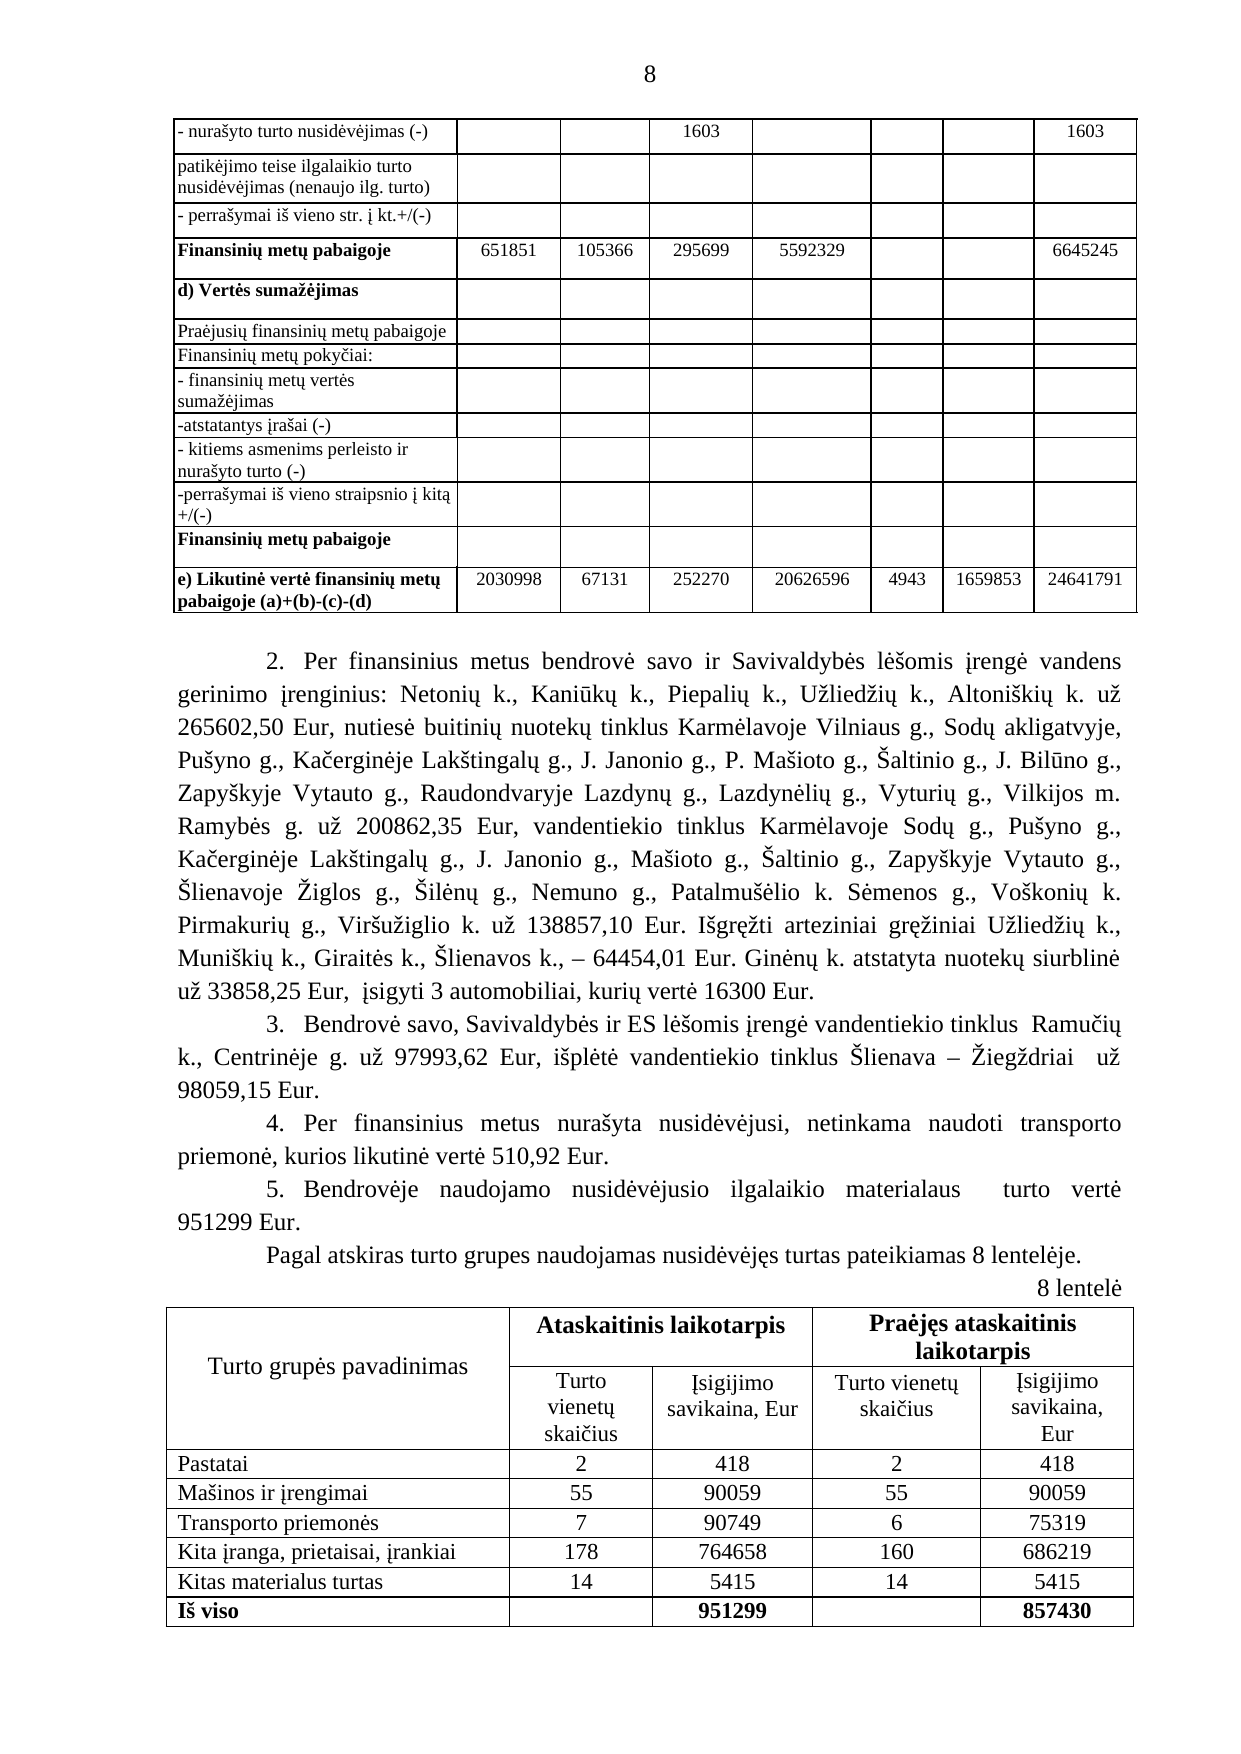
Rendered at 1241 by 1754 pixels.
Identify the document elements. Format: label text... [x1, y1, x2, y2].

table_cell [650, 320, 752, 343]
table_cell [872, 414, 942, 436]
table_cell [753, 280, 870, 318]
table_cell [561, 369, 649, 412]
table_cell [458, 438, 560, 481]
table_cell 24641791 [1035, 568, 1136, 612]
table_cell [944, 369, 1033, 412]
list Per finansinius metus bendrovė savo ir Savivaldybės lėšomis įrengė vandens gerinimo įrenginius: Netonių k., Kaniūkų k., Piepalių k., Užliedžių k., Altoniškių k. už 265602,50 Eur, nutiesė buitinių nuotekų tinklus Karmėlavoje Vilniaus g., Sodų akligatvyje, Pušyno g., Kačerginėje Lakštingalų g., J. Janonio g., P. Mašioto g., Šaltinio g., J. Bilūno g., Zapyškyje Vytauto g., Raudondvaryje Lazdynų g., Lazdynėlių g., Vyturių g., Vilkijos m. Ramybės g. už 200862,35 Eur, vandentiekio tinklus Karmėlavoje Sodų g., Pušyno g., Kačerginėje Lakštingalų g., J. Janonio g., Mašioto g., Šaltinio g., Zapyškyje Vytauto g., Šlienavoje Žiglos g., Šilėnų g., Nemuno g., Patalmušėlio k. Sėmenos g., Voškonių k. Pirmakurių g., Viršužiglio k. už 138857,10 Eur. Išgręžti arteziniai gręžiniai Užliedžių k., Muniškių k., Giraitės k., Šlienavos k., – 64454,01 Eur. Ginėnų k. atstatyta nuotekų siurblinė už 33858,25 Eur, įsigyti 3 automobiliai, kurių vertė 16300 Eur. [177, 646, 1122, 1005]
table_cell 55 [813, 1479, 980, 1508]
table_cell [561, 155, 649, 202]
table_header Turto grupės pavadinimas [167, 1308, 509, 1448]
table_cell [1035, 414, 1136, 436]
table_cell 686219 [981, 1538, 1133, 1567]
table_cell [872, 320, 942, 343]
table_cell [753, 414, 870, 436]
table_cell [650, 438, 752, 481]
table_cell 90059 [981, 1479, 1133, 1508]
table_cell 67131 [561, 568, 649, 612]
table_cell patikėjimo teise ilgalaikio turto nusidėvėjimas (nenaujo ilg. turto) [175, 155, 457, 202]
list Bendrovė savo, Savivaldybės ir ES lėšomis įrengė vandentiekio tinklus Ramučių k., Centrinėje g. už 97993,62 Eur, išplėtė vandentiekio tinklus Šlienava – Žiegždriai už 98059,15 Eur. [177, 1009, 1122, 1104]
table_header Ataskaitinis laikotarpis [510, 1308, 812, 1366]
table_cell [872, 239, 942, 278]
table_cell [561, 320, 649, 343]
table_header Praėjęs ataskaitinis laikotarpis [813, 1308, 1133, 1366]
table_cell [753, 527, 870, 566]
table_cell 2 [510, 1450, 652, 1478]
table_cell [944, 438, 1033, 481]
table_cell [944, 483, 1033, 526]
table_cell [944, 155, 1033, 202]
table_cell 1603 [650, 120, 752, 153]
table_cell [561, 345, 649, 367]
table_cell 651851 [458, 239, 560, 278]
table_cell 2 [813, 1450, 980, 1478]
table_cell [872, 155, 942, 202]
table_cell [561, 414, 649, 436]
table_cell [561, 527, 649, 566]
table_cell [944, 345, 1033, 367]
table_cell [458, 280, 560, 318]
table_cell [458, 483, 560, 526]
table_cell [650, 483, 752, 526]
table_cell [1035, 438, 1136, 481]
table_cell [1035, 280, 1136, 318]
table_cell [944, 204, 1033, 237]
table_cell Įsigijimo savikaina, Eur [981, 1367, 1133, 1448]
table_cell [458, 414, 560, 436]
table_cell [1035, 369, 1136, 412]
table_cell e) Likutinė vertė finansinių metų pabaigoje (a)+(b)-(c)-(d) [175, 568, 456, 612]
table_cell [561, 438, 649, 481]
table_cell [1035, 155, 1136, 202]
table_cell [872, 345, 942, 367]
table_cell 14 [510, 1568, 652, 1596]
table_cell 764658 [653, 1538, 812, 1567]
table_cell [944, 527, 1033, 566]
table_cell [753, 155, 870, 202]
table_cell [944, 120, 1033, 153]
table_cell [944, 280, 1033, 318]
table_cell 14 [813, 1568, 980, 1596]
table_cell [650, 414, 752, 436]
table_cell [753, 438, 870, 481]
table_cell [944, 320, 1033, 343]
table_cell Įsigijimo savikaina, Eur [653, 1367, 812, 1448]
table_cell Praėjusių finansinių metų pabaigoje [175, 320, 456, 343]
table_cell 5415 [653, 1568, 812, 1596]
list Bendrovėje naudojamo nusidėvėjusio ilgalaikio materialaus turto vertė 951299 Eur. [177, 1174, 1122, 1236]
table_cell Finansinių metų pabaigoje [175, 527, 457, 566]
table_cell 5592329 [753, 239, 870, 278]
table_cell [872, 369, 942, 412]
table_cell 5415 [981, 1568, 1133, 1596]
table_cell [753, 120, 870, 153]
text Pagal atskiras turto grupes naudojamas nusidėvėjęs turtas pateikiamas 8 lentelėje. [177, 1241, 1122, 1269]
table_cell [944, 239, 1033, 278]
table_cell [872, 527, 942, 566]
table_cell 90749 [653, 1509, 812, 1537]
table_cell [1035, 345, 1136, 367]
table_cell [650, 204, 752, 237]
text 8 lentelė [177, 1273, 1122, 1302]
table_cell [1035, 204, 1136, 237]
table_cell 178 [510, 1538, 652, 1567]
table_cell Kitas materialus turtas [167, 1568, 509, 1596]
table_cell [872, 280, 942, 318]
table_cell [1035, 320, 1136, 343]
table_cell Transporto priemonės [167, 1509, 509, 1537]
table_cell [650, 280, 752, 318]
table_cell [1035, 527, 1136, 566]
table_cell [458, 345, 560, 367]
table_cell [753, 204, 870, 237]
table_cell [458, 369, 560, 412]
table_cell 160 [813, 1538, 980, 1567]
table_cell [561, 120, 649, 153]
table_cell [510, 1598, 652, 1626]
table_cell Mašinos ir įrengimai [167, 1479, 509, 1508]
table_cell - nurašyto turto nusidėvėjimas (-) [175, 120, 456, 153]
table_cell [650, 155, 752, 202]
table_cell [872, 438, 942, 481]
table_cell 4943 [872, 568, 942, 612]
table_cell 1659853 [944, 568, 1033, 612]
table_cell [753, 483, 870, 526]
table_cell Finansinių metų pabaigoje [175, 239, 456, 278]
table_cell 2030998 [458, 568, 560, 612]
table_cell [650, 527, 752, 566]
table_cell [458, 204, 560, 237]
table_cell [458, 320, 560, 343]
table_cell [753, 345, 870, 367]
table_cell [650, 369, 752, 412]
table_cell 7 [510, 1509, 652, 1537]
table_cell 105366 [561, 239, 649, 278]
table_cell [650, 345, 752, 367]
table_cell Turto vienetų skaičius [510, 1367, 652, 1448]
table_cell 55 [510, 1479, 652, 1508]
table_cell 6645245 [1035, 239, 1136, 278]
table_cell [1035, 483, 1136, 526]
table_cell 6 [813, 1509, 980, 1537]
table_cell 252270 [650, 568, 752, 612]
table_cell 20626596 [753, 568, 870, 612]
table_cell 75319 [981, 1509, 1133, 1537]
table_cell [458, 527, 560, 566]
table_cell Finansinių metų pokyčiai: [175, 345, 456, 367]
table_cell - perrašymai iš vieno str. į kt.+/(-) [175, 204, 457, 237]
table_cell -perrašymai iš vieno straipsnio į kitą +/(-) [175, 483, 457, 526]
table_cell 90059 [653, 1479, 812, 1508]
table_cell [561, 204, 649, 237]
table_cell [458, 155, 560, 202]
table_cell 418 [981, 1450, 1133, 1478]
table_cell Turto vienetų skaičius [813, 1367, 980, 1448]
table_cell [458, 120, 560, 153]
table_cell [753, 320, 870, 343]
table_cell Pastatai [167, 1450, 509, 1478]
table_cell - finansinių metų vertės sumažėjimas [175, 369, 456, 412]
table_cell 857430 [981, 1598, 1133, 1626]
table_cell [872, 483, 942, 526]
table_cell [872, 120, 942, 153]
table_cell 951299 [653, 1598, 812, 1626]
table_cell Iš viso [167, 1598, 509, 1626]
table_cell [944, 414, 1033, 436]
table_cell [872, 204, 942, 237]
table_cell [813, 1598, 980, 1626]
table_cell - kitiems asmenims perleisto ir nurašyto turto (-) [175, 438, 457, 481]
table_cell d) Vertės sumažėjimas [175, 280, 456, 318]
table_cell 418 [653, 1450, 812, 1478]
table_cell [561, 483, 649, 526]
table_cell 1603 [1035, 120, 1136, 153]
table_cell Kita įranga, prietaisai, įrankiai iįrenginiai [167, 1538, 509, 1567]
table_cell [753, 369, 870, 412]
table_cell 295699 [650, 239, 752, 278]
table_cell [561, 280, 649, 318]
table_cell -atstatantys įrašai (-) [175, 414, 456, 436]
list Per finansinius metus nurašyta nusidėvėjusi, netinkama naudoti transporto priemonė, kurios likutinė vertė 510,92 Eur. [177, 1108, 1122, 1170]
